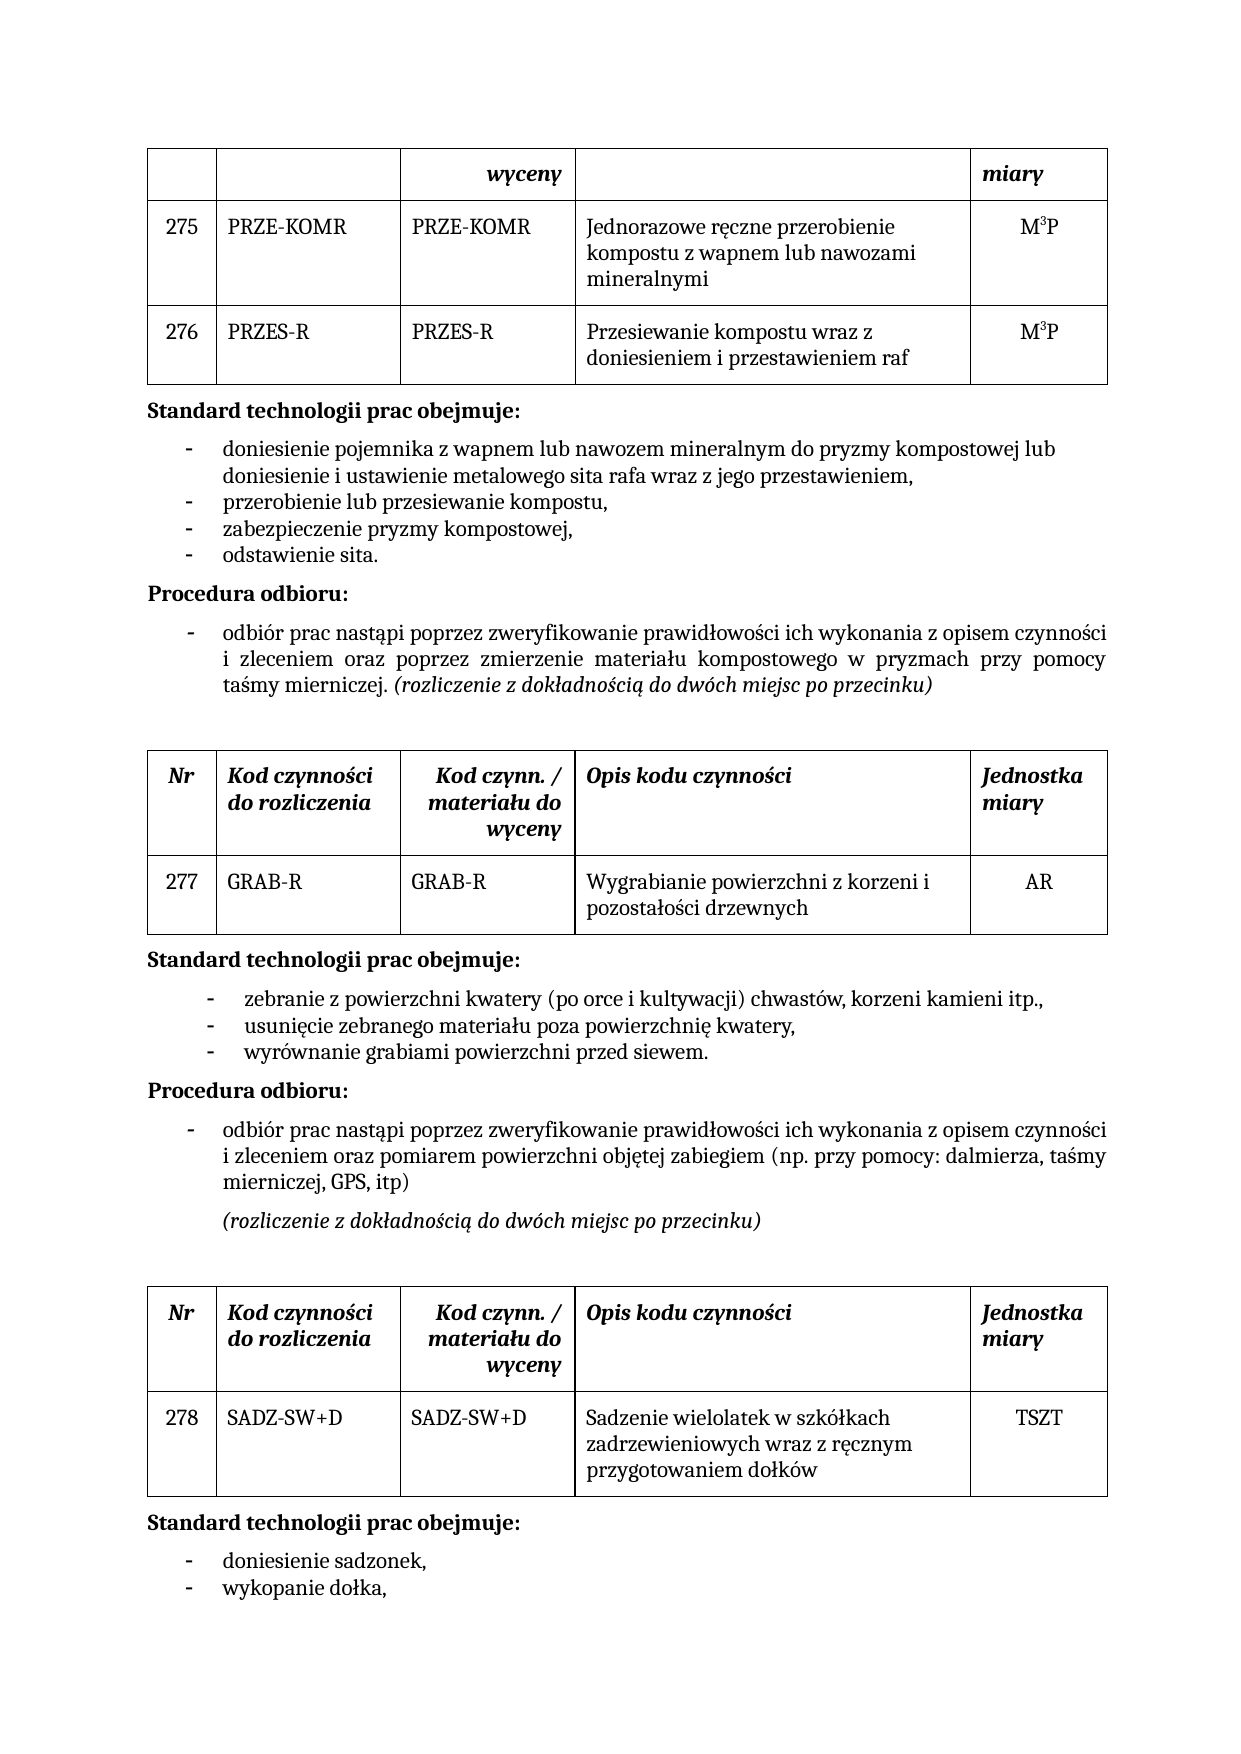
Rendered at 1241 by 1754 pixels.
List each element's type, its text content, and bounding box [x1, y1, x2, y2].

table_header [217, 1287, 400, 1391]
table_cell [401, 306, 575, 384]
text Procedura odbioru: [148, 1078, 1107, 1104]
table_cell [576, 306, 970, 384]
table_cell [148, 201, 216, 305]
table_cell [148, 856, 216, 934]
list wykopanie dołka, [185, 1575, 1107, 1601]
list przerobienie lub przesiewanie kompostu, [185, 489, 1107, 515]
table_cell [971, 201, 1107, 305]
list doniesienie pojemnika z wapnem lub nawozem mineralnym do pryzmy kompostowej lub doniesienie i ustawienie metalowego sita rafa wraz z jego przestawieniem, [185, 436, 1107, 489]
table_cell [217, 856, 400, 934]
list usunięcie zebranego materiału poza powierzchnię kwatery, [207, 1012, 1107, 1039]
list wyrównanie grabiami powierzchni przed siewem. [207, 1039, 1107, 1065]
text (rozliczenie z dokładnością do dwóch miejsc po przecinku) [148, 1208, 1107, 1234]
text Procedura odbioru: [148, 581, 1107, 607]
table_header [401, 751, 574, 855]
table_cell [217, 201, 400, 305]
list zebranie z powierzchni kwatery (po orce i kultywacji) chwastów, korzeni kamieni itp., [207, 986, 1107, 1012]
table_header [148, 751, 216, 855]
list odbiór prac nastąpi poprzez zweryfikowanie prawidłowości ich wykonania z opisem czynności i zleceniem oraz poprzez zmierzenie materiału kompostowego w pryzmach przy pomocy taśmy mierniczej. (rozliczenie z dokładnością do dwóch miejsc po przecinku) [185, 619, 1107, 698]
list odstawienie sita. [185, 542, 1107, 568]
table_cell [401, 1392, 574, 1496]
list odbiór prac nastąpi poprzez zweryfikowanie prawidłowości ich wykonania z opisem czynności i zleceniem oraz pomiarem powierzchni objętej zabiegiem (np. przy pomocy: dalmierza, taśmy mierniczej, GPS, itp) [185, 1116, 1107, 1196]
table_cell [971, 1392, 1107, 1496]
list zabezpieczenie pryzmy kompostowej, [185, 515, 1107, 542]
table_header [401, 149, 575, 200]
text Standard technologii prac obejmuje: [148, 947, 1107, 973]
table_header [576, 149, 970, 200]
text Standard technologii prac obejmuje: [148, 1509, 1107, 1536]
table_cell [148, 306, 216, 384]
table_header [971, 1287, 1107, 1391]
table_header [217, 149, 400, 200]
text Standard technologii prac obejmuje: [148, 397, 1107, 424]
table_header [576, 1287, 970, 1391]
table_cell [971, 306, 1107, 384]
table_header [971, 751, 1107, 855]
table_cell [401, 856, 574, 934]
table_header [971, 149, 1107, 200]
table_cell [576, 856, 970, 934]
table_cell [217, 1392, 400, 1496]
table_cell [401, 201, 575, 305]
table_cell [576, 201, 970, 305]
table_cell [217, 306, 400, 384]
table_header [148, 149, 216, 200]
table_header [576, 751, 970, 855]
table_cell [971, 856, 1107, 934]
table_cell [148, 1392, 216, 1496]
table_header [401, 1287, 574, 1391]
list doniesienie sadzonek, [185, 1548, 1107, 1575]
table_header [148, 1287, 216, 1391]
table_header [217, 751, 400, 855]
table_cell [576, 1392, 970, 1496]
